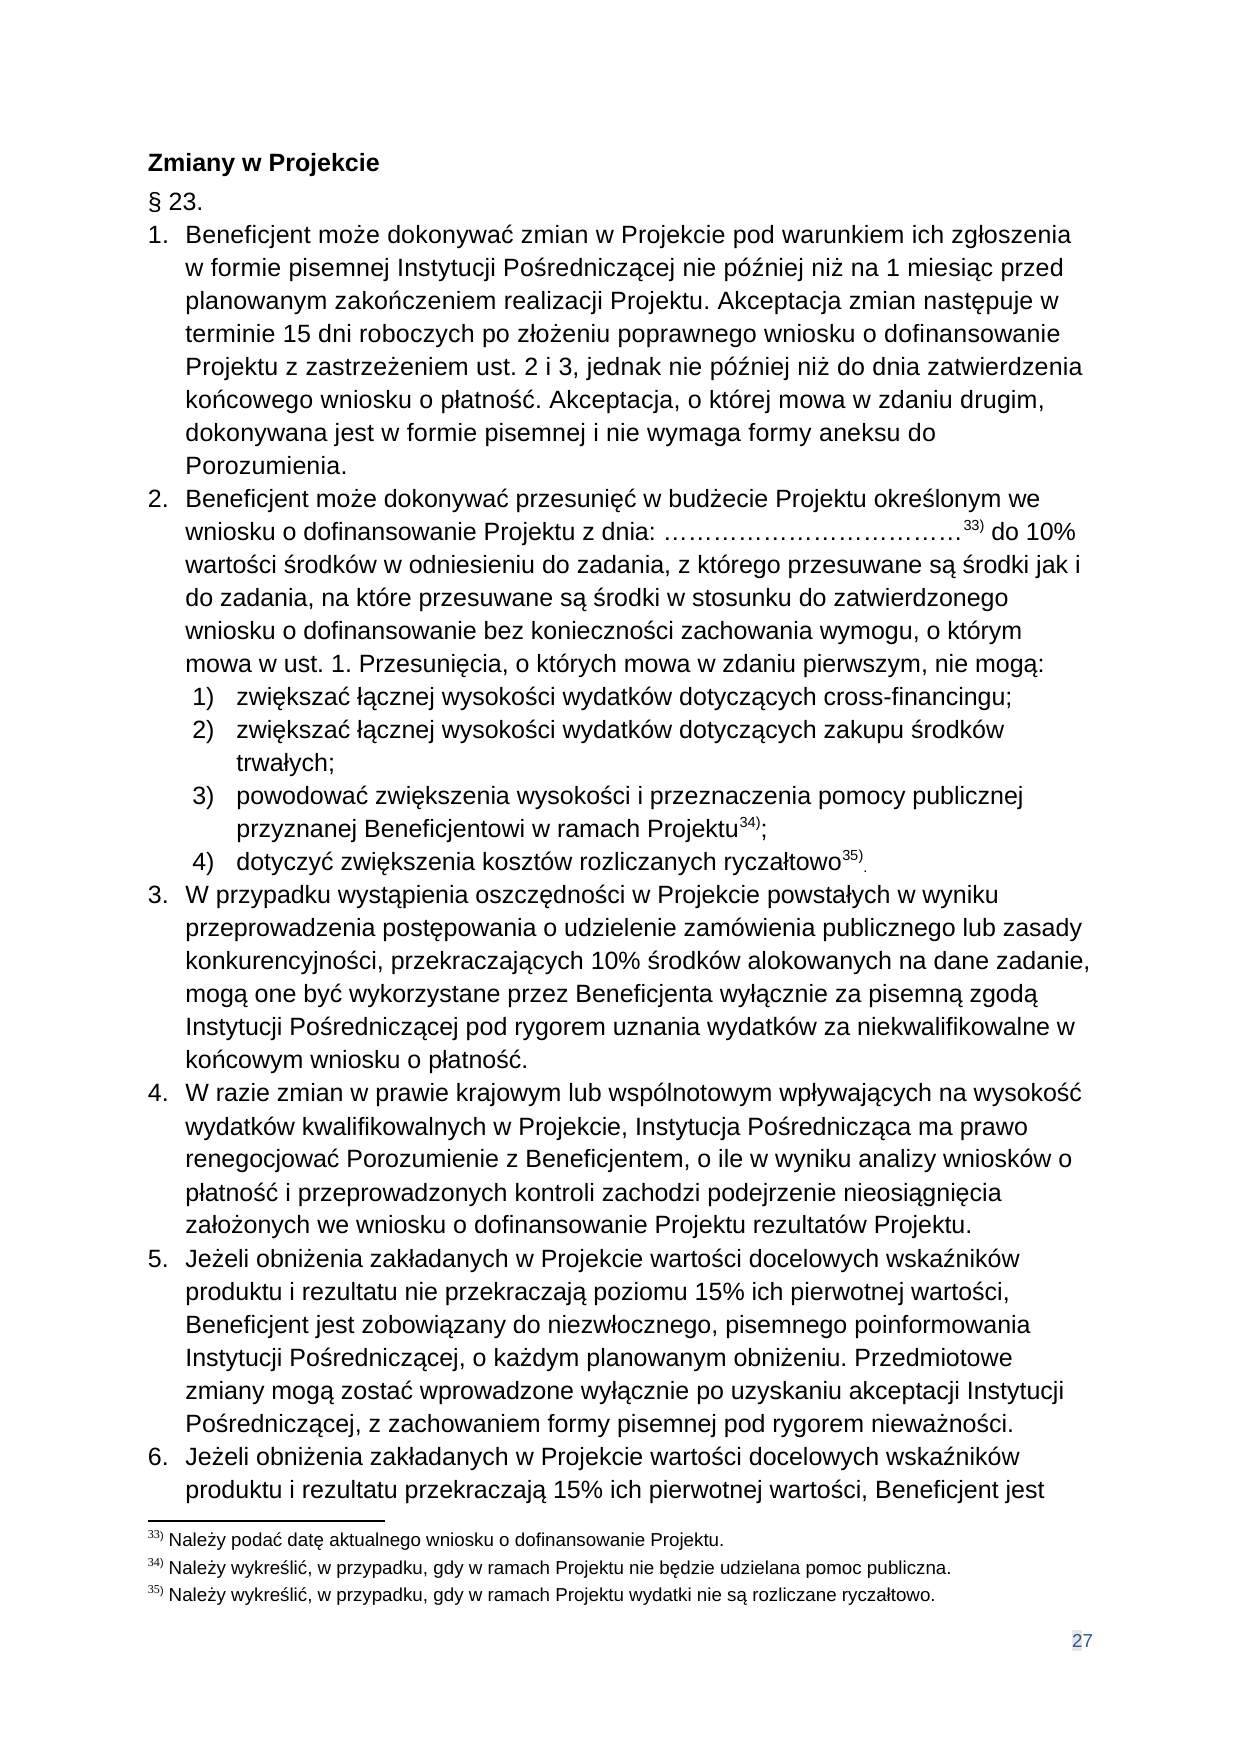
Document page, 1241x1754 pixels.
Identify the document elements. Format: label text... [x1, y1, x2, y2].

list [148, 1442, 1093, 1503]
list zwiększać łącznej wysokości wydatków dotyczących cross-financingu; [192, 682, 1093, 711]
list W przypadku wystąpienia oszczędności w Projekcie powstałych w wyniku przeprowadzenia postępowania o udzielenie zamówienia publicznego lub zasady konkurencyjności, przekraczających 10% środków alokowanych na dane zadanie, mogą one być wykorzystane przez Beneficjenta wyłącznie za pisemną zgodą Instytucji Pośredniczącej pod rygorem uznania wydatków za niekwalifikowalne w końcowym wniosku o płatność. [148, 880, 1093, 1074]
subtitle § 23. [148, 187, 1093, 216]
list Beneficjent może dokonywać przesunięć w budżecie Projektu określonym we wniosku o dofinansowanie Projektu z dnia: ………………………………) do 10% wartości środków w odniesieniu do zadania, z którego przesuwane są środki jak i do zadania, na które przesuwane są środki w stosunku do zatwierdzonego wniosku o dofinansowanie bez konieczności zachowania wymogu, o którym mowa w ust. 1. Przesunięcia, o których mowa w zdaniu pierwszym, nie mogą: [148, 484, 1093, 678]
list Beneficjent może dokonywać zmian w Projekcie pod warunkiem ich zgłoszenia w formie pisemnej Instytucji Pośredniczącej nie później niż na 1 miesiąc przed planowanym zakończeniem realizacji Projektu. Akceptacja zmian następuje w terminie 15 dni roboczych po złożeniu poprawnego wniosku o dofinansowanie Projektu z zastrzeżeniem ust. 2 i 3, jednak nie później niż do dnia zatwierdzenia końcowego wniosku o płatność. Akceptacja, o której mowa w zdaniu drugim, dokonywana jest w formie pisemnej i nie wymaga formy aneksu do Porozumienia. [148, 220, 1093, 480]
list dotyczyć zwiększenia kosztów rozliczanych ryczałtowo). [192, 847, 1093, 876]
list W razie zmian w prawie krajowym lub wspólnotowym wpływających na wysokość wydatków kwalifikowalnych w Projekcie, Instytucja Pośrednicząca ma prawo renegocjować Porozumienie z Beneficjentem, o ile w wyniku analizy wniosków o płatność i przeprowadzonych kontroli zachodzi podejrzenie nieosiągnięcia założonych we wniosku o dofinansowanie Projektu rezultatów Projektu. [148, 1078, 1093, 1239]
list zwiększać łącznej wysokości wydatków dotyczących zakupu środków trwałych; [192, 715, 1093, 777]
list powodować zwiększenia wysokości i przeznaczenia pomocy publicznej przyznanej Beneficjentowi w ramach Projektu); [192, 781, 1093, 843]
list Jeżeli obniżenia zakładanych w Projekcie wartości docelowych wskaźników produktu i rezultatu nie przekraczają poziomu 15% ich pierwotnej wartości, Beneficjent jest zobowiązany do niezwłocznego, pisemnego poinformowania Instytucji Pośredniczącej, o każdym planowanym obniżeniu. Przedmiotowe zmiany mogą zostać wprowadzone wyłącznie po uzyskaniu akceptacji Instytucji Pośredniczącej, z zachowaniem formy pisemnej pod rygorem nieważności. [148, 1243, 1093, 1437]
subtitle Zmiany w Projekcie [148, 148, 1093, 176]
